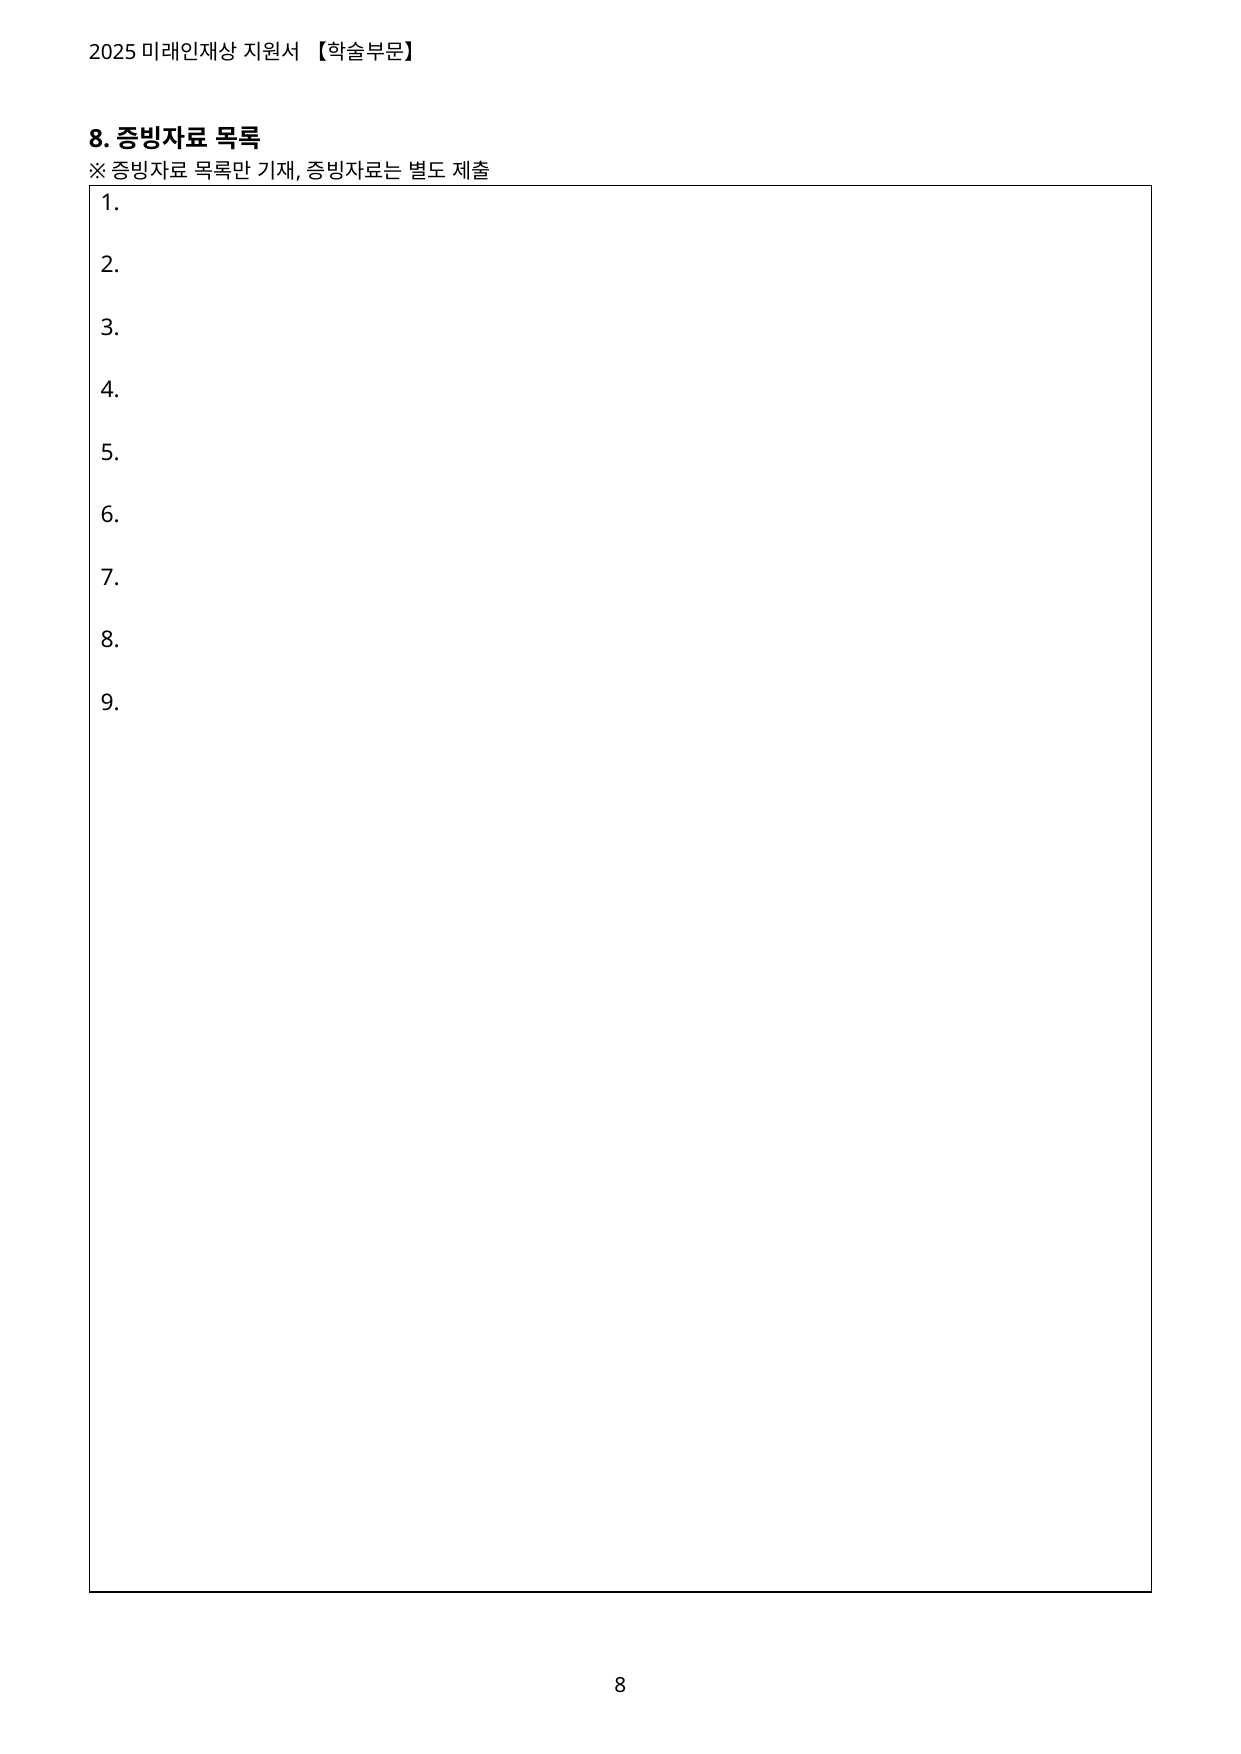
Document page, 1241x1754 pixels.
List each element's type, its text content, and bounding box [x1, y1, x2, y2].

table_header 1. 2. 3. 4. 5. 6. 7. 8. 9. [90, 186, 1151, 1591]
text 8. 증빙자료 목록 [89, 118, 1152, 154]
text ※ 증빙자료 목록만 기재, 증빙자료는 별도 제출 [89, 154, 1152, 185]
